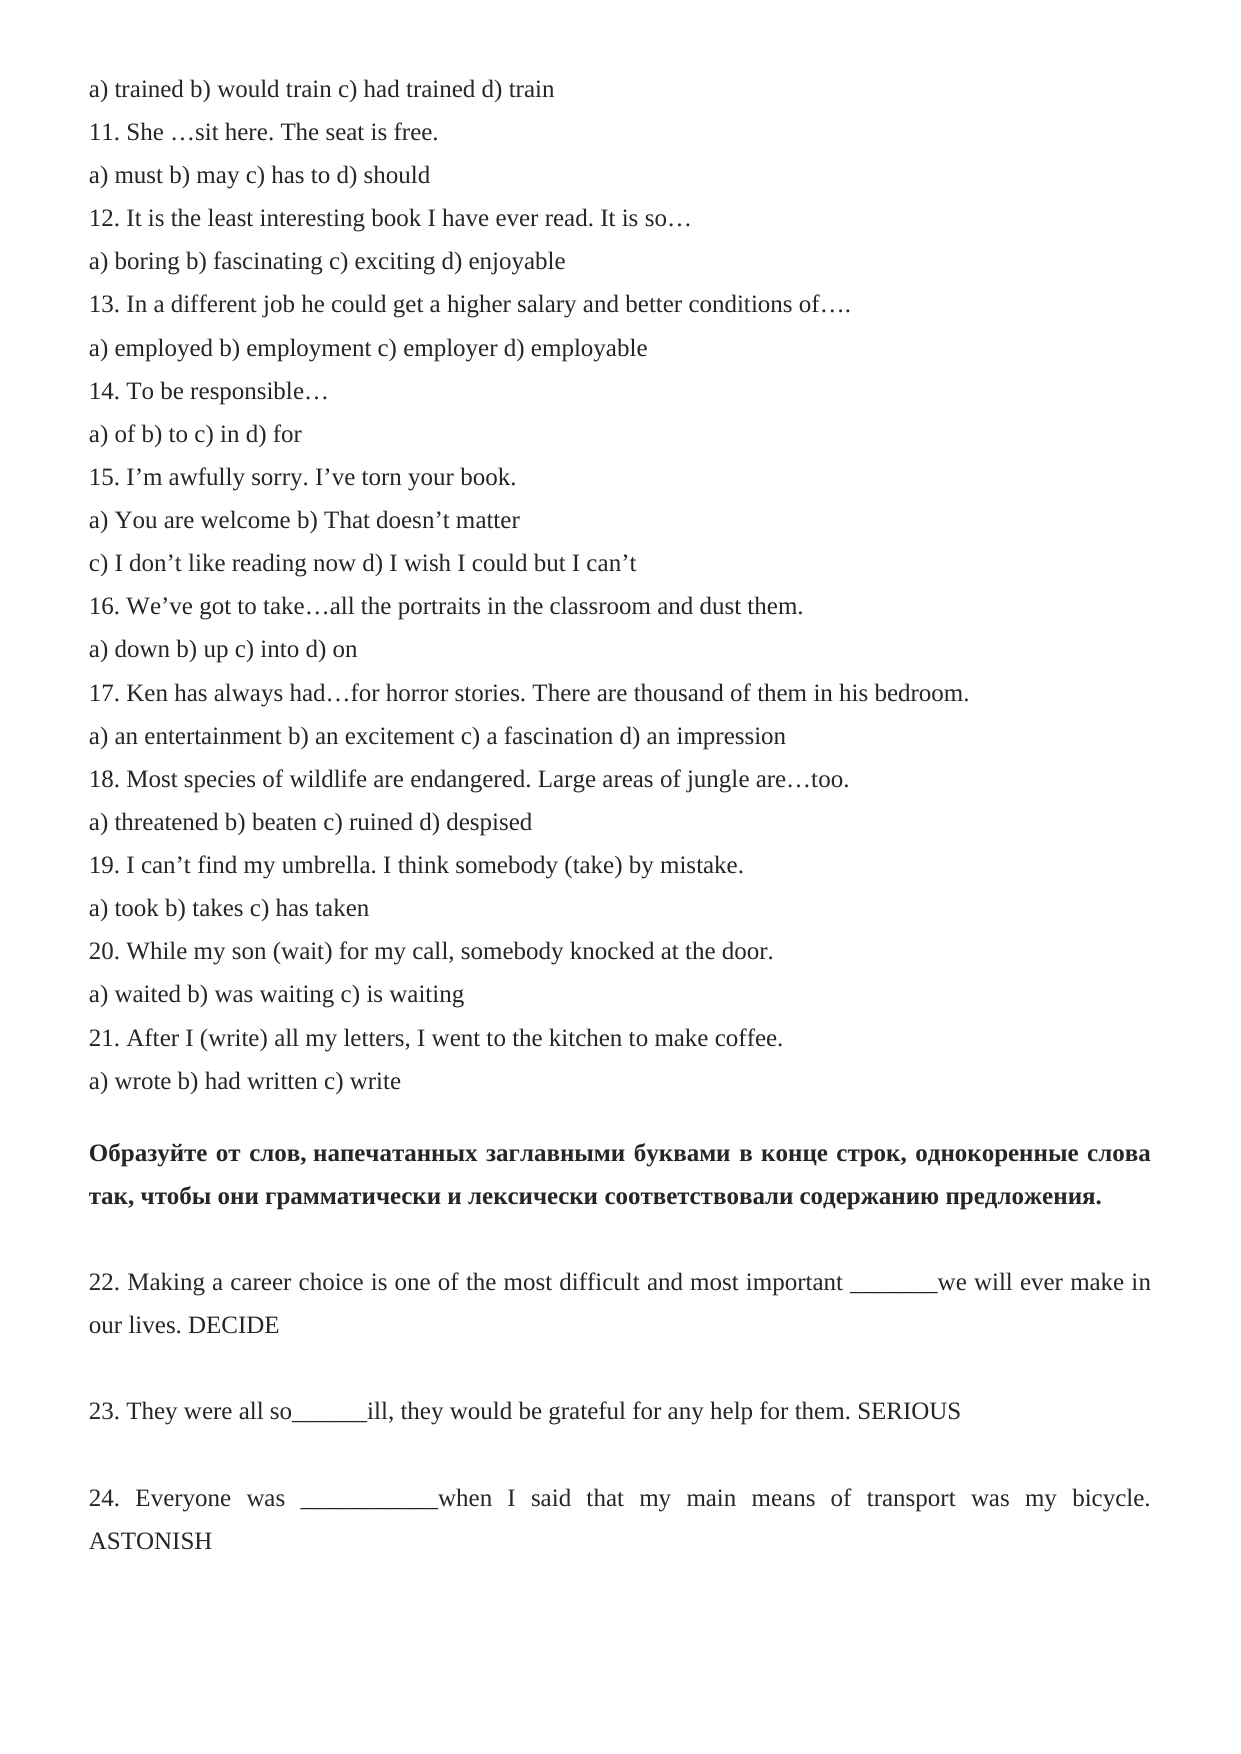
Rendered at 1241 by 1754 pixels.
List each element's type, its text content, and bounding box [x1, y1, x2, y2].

text a) of b) to c) in d) for [89, 419, 1152, 448]
text 22. Making a career choice is one of the most difficult and most important _______we will ever make in our lives. DECIDE [89, 1296, 1152, 1339]
text a) You are welcome b) That doesn’t matter [89, 505, 1152, 534]
text a) trained b) would train c) had trained d) train [89, 74, 1152, 103]
text 21. After I (write) all my letters, I went to the kitchen to make coffee. [89, 1023, 1152, 1051]
text 11. She …sit here. The seat is free. [89, 117, 1152, 146]
text a) took b) takes c) has taken [89, 893, 1152, 922]
text 24. Everyone was ___________when I said that my main means of transport was my bicycle. ASTONISH [89, 1483, 1152, 1554]
text 23. They were all so______ill, they would be grateful for any help for them. SERIOUS [89, 1396, 1152, 1425]
text 13. In a different job he could get a higher salary and better conditions of…. [89, 289, 1152, 318]
text a) down b) up c) into d) on [89, 634, 1152, 663]
text a) wrote b) had written c) write [89, 1066, 1152, 1094]
text 14. To be responsible… [89, 376, 1152, 404]
text 16. We’ve got to take…all the portraits in the classroom and dust them. [89, 591, 1152, 620]
text a) an entertainment b) an excitement c) a fascination d) an impression [89, 721, 1152, 749]
text 12. It is the least interesting book I have ever read. It is so… [89, 203, 1152, 232]
text 17. Ken has always had…for horror stories. There are thousand of them in his bedroom. [89, 678, 1152, 706]
text a) employed b) employment c) employer d) employable [89, 333, 1152, 361]
text a) boring b) fascinating c) exciting d) enjoyable [89, 246, 1152, 275]
text Образуйте от слов, напечатанных заглавными буквами в конце строк, однокоренные слова так, чтобы они грамматически и лексически соответствовали содержанию предложения. [89, 1138, 1152, 1209]
text 19. I can’t find my umbrella. I think somebody (take) by mistake. [89, 850, 1152, 879]
text 20. While my son (wait) for my call, somebody knocked at the door. [89, 936, 1152, 965]
text c) I don’t like reading now d) I wish I could but I can’t [89, 548, 1152, 577]
text 15. I’m awfully sorry. I’ve torn your book. [89, 462, 1152, 491]
text a) threatened b) beaten c) ruined d) despised [89, 807, 1152, 836]
text 18. Most species of wildlife are endangered. Large areas of jungle are…too. [89, 764, 1152, 793]
text a) waited b) was waiting c) is waiting [89, 979, 1152, 1008]
text a) must b) may c) has to d) should [89, 160, 1152, 189]
